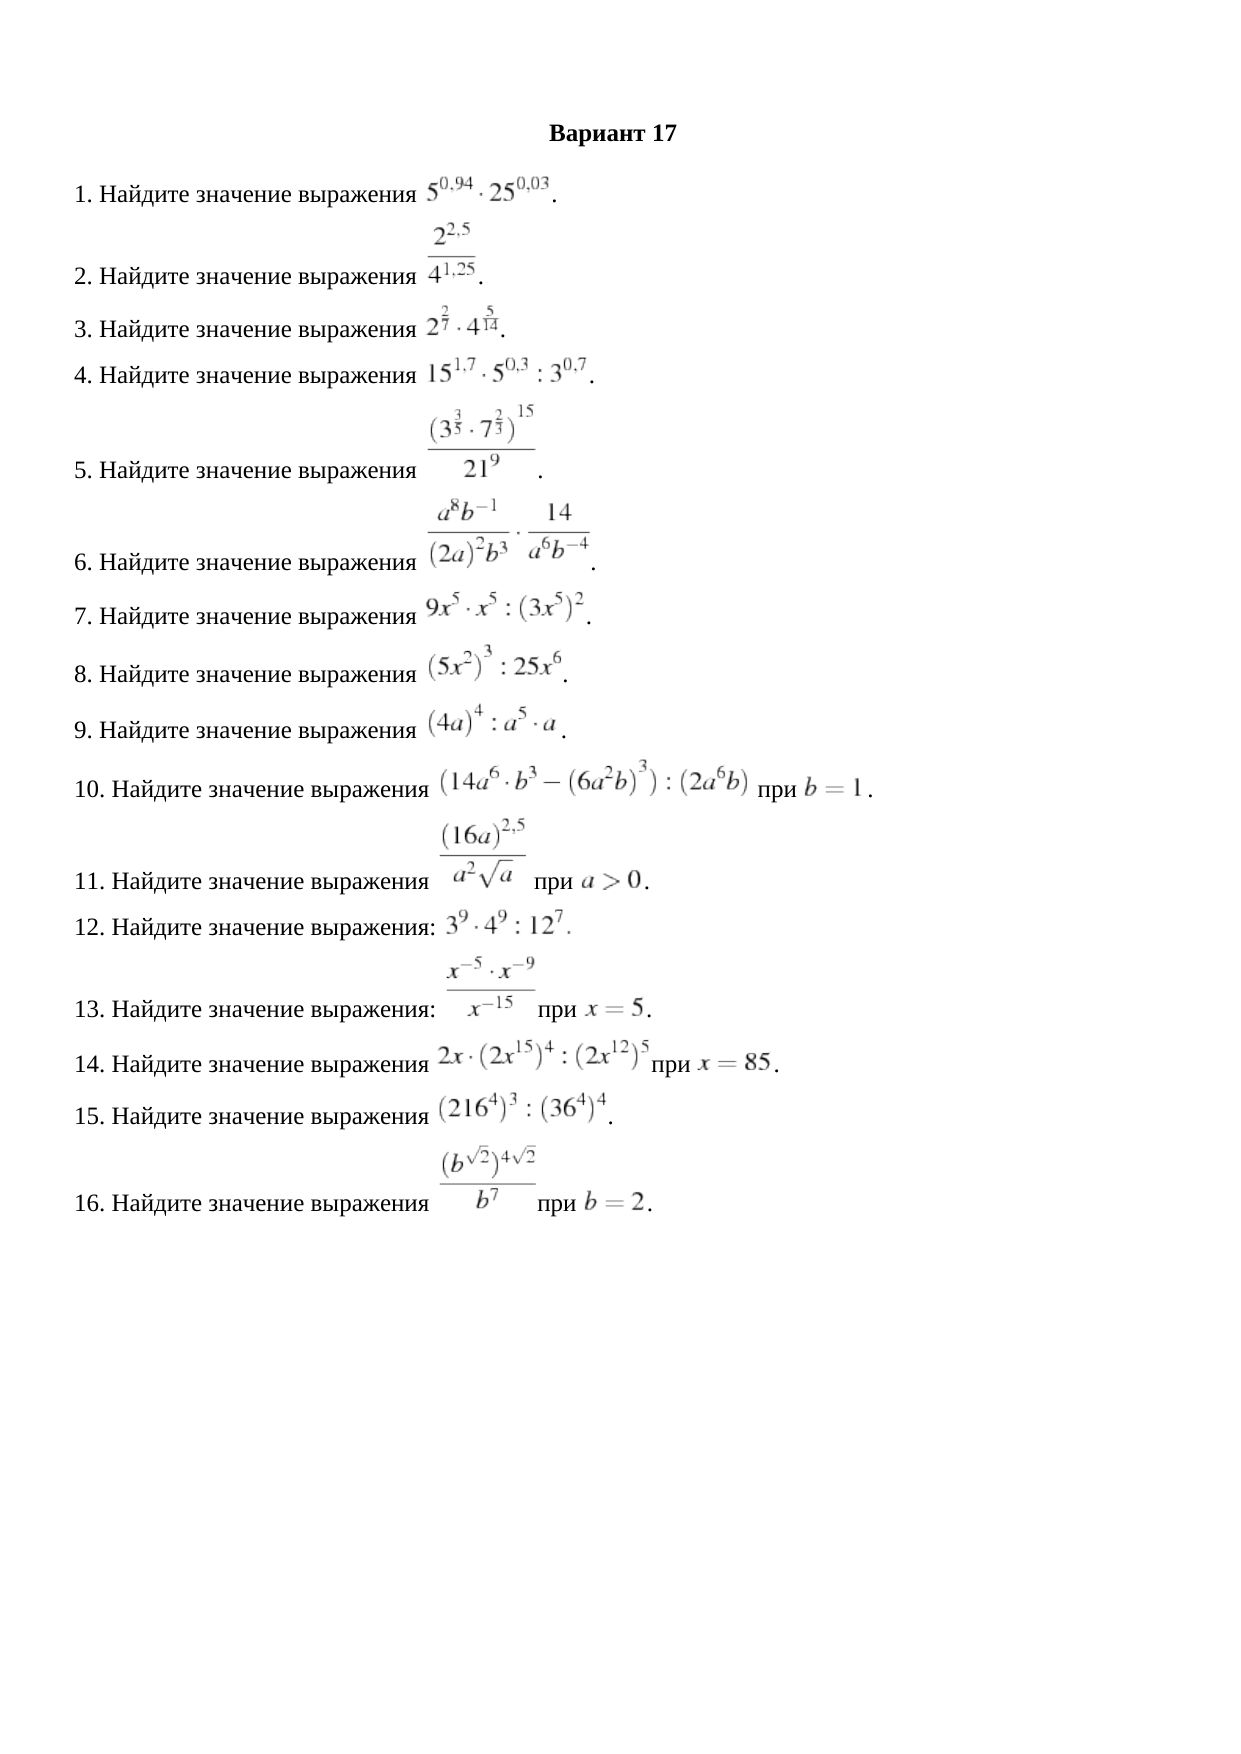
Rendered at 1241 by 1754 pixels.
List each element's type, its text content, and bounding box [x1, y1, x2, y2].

text 15. Найдите значение выражения . [74, 1092, 1152, 1130]
text 16. Найдите значение выражения при . [74, 1144, 1152, 1217]
text 5. Найдите значение выражения . [74, 403, 1152, 484]
picture [423, 356, 589, 384]
picture [582, 1189, 647, 1212]
text 12. Найдите значение выражения: [74, 909, 1152, 941]
picture [423, 175, 552, 203]
text 8. Найдите значение выражения . [74, 644, 1152, 688]
picture [423, 643, 563, 683]
picture [442, 908, 574, 936]
picture [435, 758, 752, 798]
text 1. Найдите значение выражения . [74, 176, 1152, 208]
text 4. Найдите значение выражения . [74, 357, 1152, 389]
picture [696, 1050, 774, 1072]
text 3. Найдите значение выражения . [74, 304, 1152, 342]
text 7. Найдите значение выражения . [74, 590, 1152, 629]
text 14. Найдите значение выражения при . [74, 1038, 1152, 1077]
picture [802, 775, 867, 798]
picture [435, 1144, 538, 1212]
picture [435, 817, 528, 890]
picture [583, 996, 646, 1018]
picture [579, 867, 644, 890]
picture [435, 1037, 652, 1072]
picture [423, 702, 561, 739]
text 11. Найдите значение выражения при . [74, 817, 1152, 894]
picture [423, 498, 591, 570]
picture [423, 304, 500, 337]
picture [442, 955, 538, 1018]
picture [423, 589, 586, 624]
text Вариант 17 [74, 118, 1152, 147]
picture [423, 403, 538, 479]
text 9. Найдите значение выражения . [74, 703, 1152, 744]
text 6. Найдите значение выражения . [74, 498, 1152, 575]
picture [423, 222, 478, 285]
text 13. Найдите значение выражения: при . [74, 955, 1152, 1023]
picture [435, 1091, 608, 1125]
text 2. Найдите значение выражения . [74, 222, 1152, 290]
